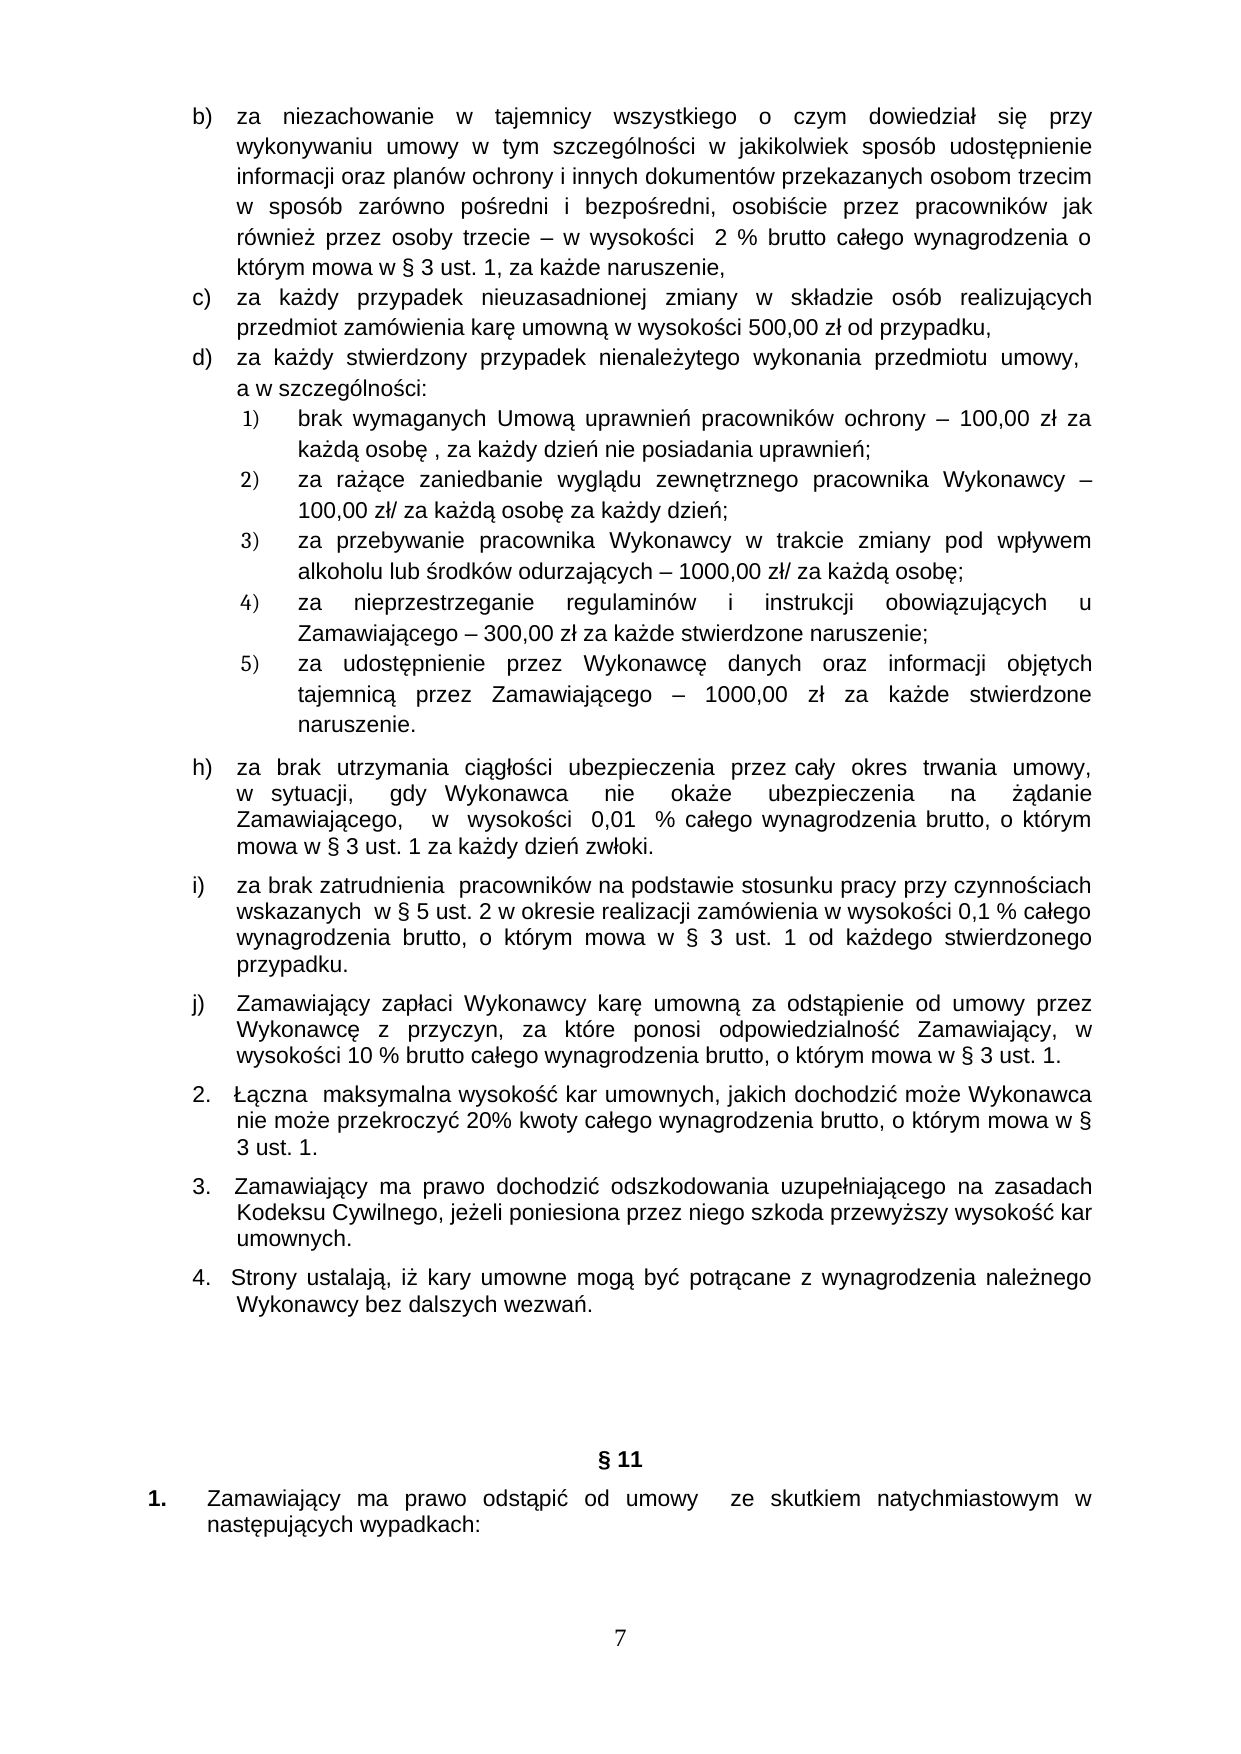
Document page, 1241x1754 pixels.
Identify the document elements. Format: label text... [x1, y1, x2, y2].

text § 11 [148, 1446, 1092, 1472]
list za przebywanie pracownika Wykonawcy w trakcie zmiany pod wpływem alkoholu lub środków odurzających – 1000,00 zł/ za każdą osobę; [260, 527, 1093, 584]
list za każdy przypadek nieuzasadnionej zmiany w składzie osób realizujących przedmiot zamówienia karę umowną w wysokości 500,00 zł od przypadku, [192, 284, 1093, 340]
list za niezachowanie w tajemnicy wszystkiego o czym dowiedział się przy wykonywaniu umowy w tym szczególności w jakikolwiek sposób udostępnienie informacji oraz planów ochrony i innych dokumentów przekazanych osobom trzecim w sposób zarówno pośredni i bezpośredni, osobiście przez pracowników jak również przez osoby trzecie – w wysokości 2 % brutto całego wynagrodzenia o którym mowa w § 3 ust. 1, za każde naruszenie, [192, 103, 1093, 280]
text j) Zamawiający zapłaci Wykonawcy karę umowną za odstąpienie od umowy przez Wykonawcę z przyczyn, za które ponosi odpowiedzialność Zamawiający, w wysokości 10 % brutto całego wynagrodzenia brutto, o którym mowa w § 3 ust. 1. [192, 989, 1093, 1068]
list za nieprzestrzeganie regulaminów i instrukcji obowiązujących u Zamawiającego – 300,00 zł za każde stwierdzone naruszenie; [260, 588, 1093, 646]
text 4. Strony ustalają, iż kary umowne mogą być potrącane z wynagrodzenia należnego Wykonawcy bez dalszych wezwań. [192, 1264, 1093, 1317]
list Zamawiający ma prawo odstąpić od umowy ze skutkiem natychmiastowym w następujących wypadkach: [148, 1485, 1092, 1537]
list za każdy stwierdzony przypadek nienależytego wykonania przedmiotu umowy, a w szczególności: [192, 344, 1093, 401]
text 2. Łączna maksymalna wysokość kar umownych, jakich dochodzić może Wykonawca nie może przekroczyć 20% kwoty całego wynagrodzenia brutto, o którym mowa w § 3 ust. 1. [192, 1081, 1093, 1160]
list za rażące zaniedbanie wyglądu zewnętrznego pracownika Wykonawcy – 100,00 zł/ za każdą osobę za każdy dzień; [260, 466, 1093, 523]
text 3. Zamawiający ma prawo dochodzić odszkodowania uzupełniającego na zasadach Kodeksu Cywilnego, jeżeli poniesiona przez niego szkoda przewyższy wysokość kar umownych. [192, 1173, 1093, 1252]
list za udostępnienie przez Wykonawcę danych oraz informacji objętych tajemnicą przez Zamawiającego – 1000,00 zł za każde stwierdzone naruszenie. [260, 650, 1093, 737]
text h) za brak utrzymania ciągłości ubezpieczenia przez cały okres trwania umowy, w sytuacji, gdy Wykonawca nie okaże ubezpieczenia na żądanie Zamawiającego, w wysokości 0,01 % całego wynagrodzenia brutto, o którym mowa w § 3 ust. 1 za każdy dzień zwłoki. [192, 754, 1093, 859]
list brak wymaganych Umową uprawnień pracowników ochrony – 100,00 zł za każdą osobę , za każdy dzień nie posiadania uprawnień; [260, 405, 1093, 462]
text i) za brak zatrudnienia pracowników na podstawie stosunku pracy przy czynnościach wskazanych w § 5 ust. 2 w okresie realizacji zamówienia w wysokości 0,1 % całego wynagrodzenia brutto, o którym mowa w § 3 ust. 1 od każdego stwierdzonego przypadku. [192, 872, 1093, 977]
